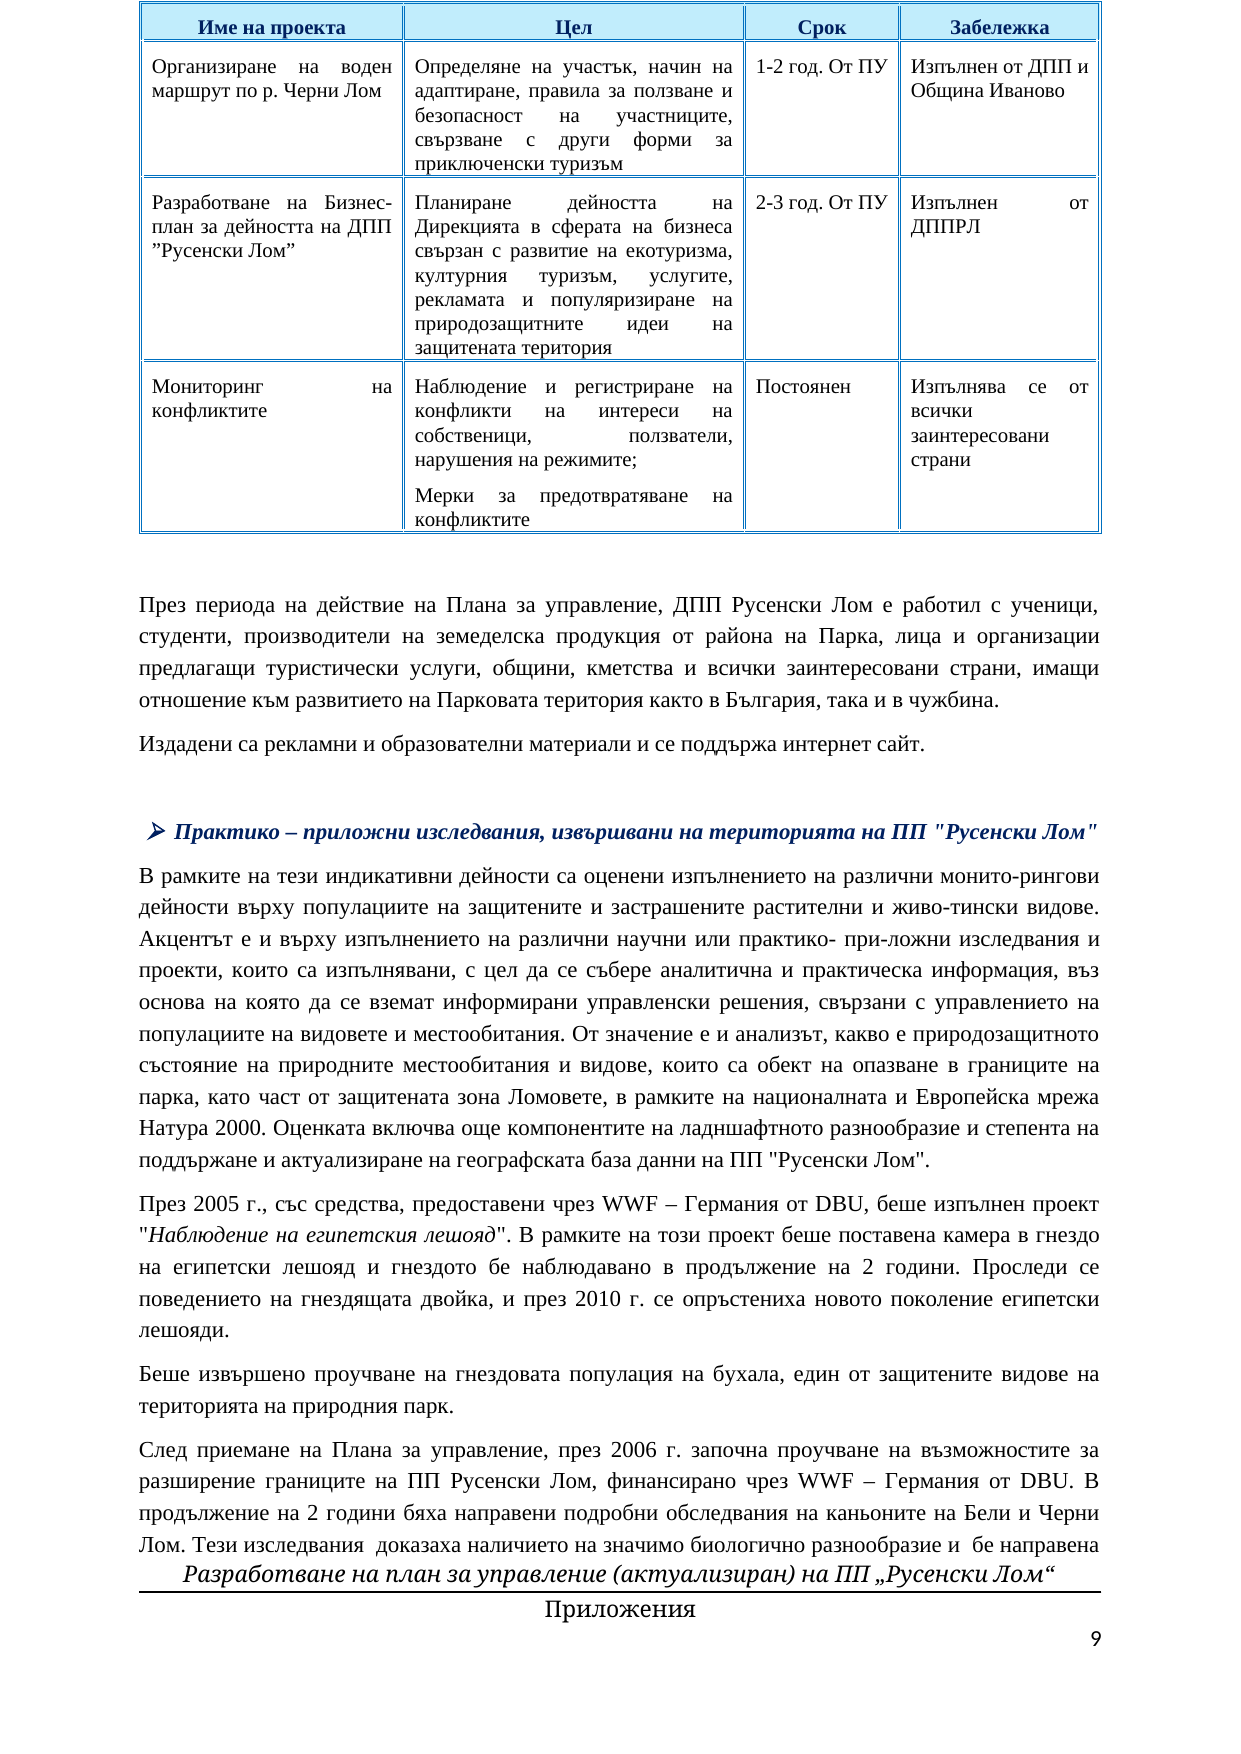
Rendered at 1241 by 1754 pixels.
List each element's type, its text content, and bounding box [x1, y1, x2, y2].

text През периода на действие на Плана за управление, ДПП Русенски Лом е работил с ученици, студенти, производители на земеделска продукция от района на Парка, лица и организации предлагащи туристически услуги, общини, кметства и всички заинтересовани страни, имащи отношение към развитието на Парковата територия както в България, така и в чужбина. [139, 591, 1101, 712]
table_cell 1-2 год. От ПУ [746, 42, 898, 175]
text В рамките на тези индикативни дейности са оценени изпълнението на различни монито-рингови дейности върху популациите на защитените и застрашените растителни и живо-тински видове. Акцентът е и върху изпълнението на различни научни или практико- при-ложни изследвания и проекти, които са изпълнявани, с цел да се събере аналитична и практическа информация, въз основа на която да се вземат информирани управленски решения, свързани с управлението на популациите на видовете и местообитания. От значение е и анализът, какво е природозащитното състояние на природните местообитания и видове, които са обект на опазване в границите на парка, като част от защитената зона Ломовете, в рамките на националната и Европейска мрежа Натура 2000. Оценката включва още компонентите на ладншафтното разнообразие и степента на поддържане и актуализиране на географската база данни на ПП "Русенски Лом". [139, 862, 1101, 1172]
table_cell Изпълнява се от всички заинтересовани страни [899, 359, 1098, 531]
list Практико – приложни изследвания, извършвани на територията на ПП "Русенски Лом" [146, 818, 1101, 844]
table_cell Организиране на воден маршрут по р. Черни Лом [142, 39, 402, 175]
table_cell Постоянен [744, 362, 899, 531]
table_cell Планиране дейността на Дирекцията в сферата на бизнеса свързан с развитие на екотуризма, културния туризъм, услугите, рекламата и популяризиране на природозащитните идеи на защитената територия [405, 178, 743, 359]
table_header Срок [744, 4, 899, 39]
table_cell 2-3 год. От ПУ [746, 178, 898, 359]
table_cell Изпълнен от ДППРЛ [901, 175, 1098, 359]
table_header Забележка [899, 4, 1098, 39]
text Издадени са рекламни и образователни материали и се поддържа интернет сайт. [139, 730, 1101, 756]
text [139, 1436, 1101, 1557]
table_cell Изпълнен от ДПП и Община Иваново [901, 39, 1098, 175]
table_cell Мониторинг на конфликтите [142, 359, 403, 531]
table_cell Разработване на Бизнес-план за дейността на ДПП ”Русенски Лом” [142, 175, 402, 359]
table_header Цел [403, 4, 744, 39]
table_cell Наблюдение и регистриране на конфликти на интереси на собственици, ползватели, нарушения на режимите; Мерки за предотвратяване на конфликтите [403, 362, 744, 531]
table_cell Определяне на участък, начин на адаптиране, правила за ползване и безопасност на участниците, свързване с други форми за приключенски туризъм [405, 42, 743, 175]
text През 2005 г., със средства, предоставени чрез WWF – Германия от DBU, беше изпълнен проект "Наблюдение на египетския лешояд". В рамките на този проект беше поставена камера в гнездо на египетски лешояд и гнездото бе наблюдавано в продължение на 2 години. Проследи се поведението на гнездящата двойка, и през 2010 г. се опръстениха новото поколение египетски лешояди. [139, 1190, 1101, 1343]
text Беше извършено проучване на гнездовата популация на бухала, един от защитените видове на територията на природния парк. [139, 1360, 1101, 1418]
table_header Име на проекта [142, 4, 403, 39]
